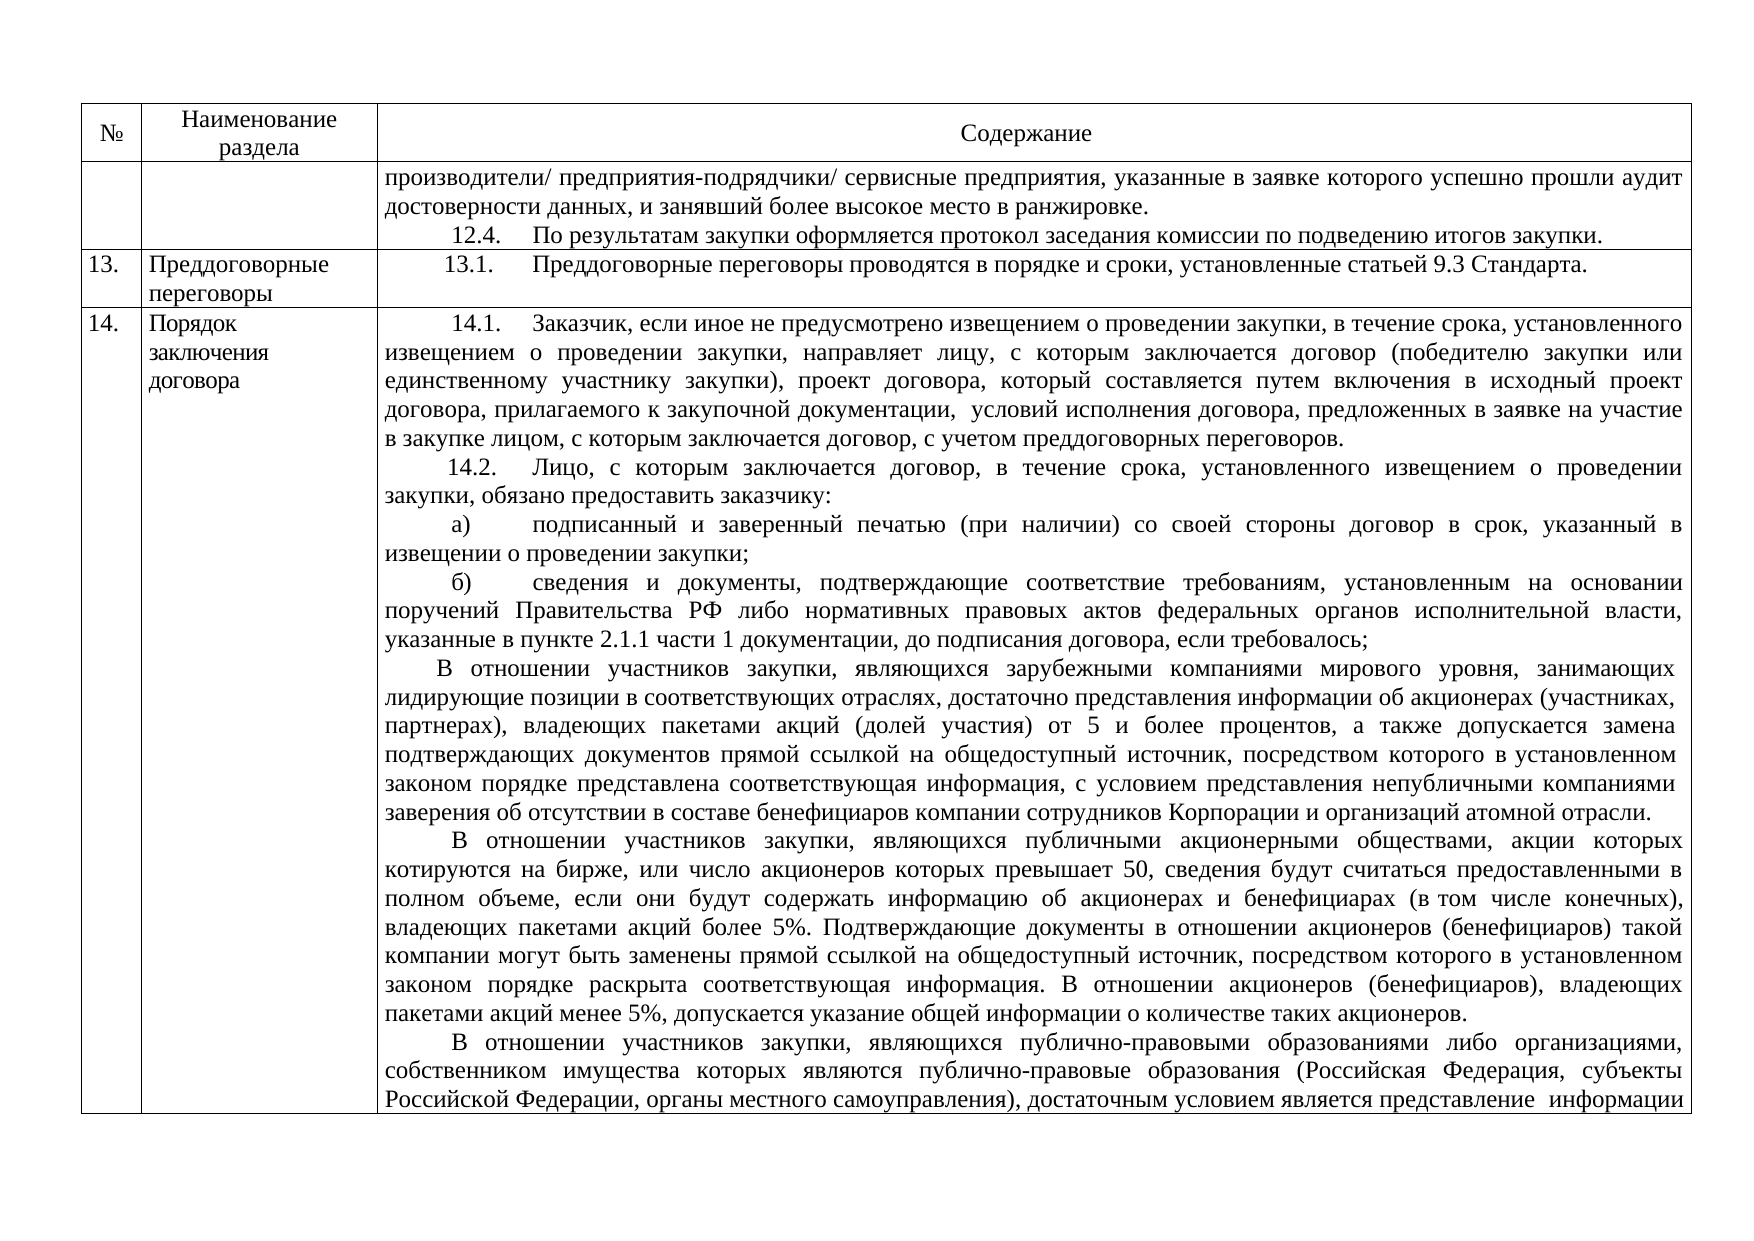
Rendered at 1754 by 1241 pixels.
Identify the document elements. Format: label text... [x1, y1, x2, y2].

table_cell [82, 308, 141, 1113]
table_header Содержание [378, 104, 1691, 161]
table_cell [378, 308, 1691, 1113]
table_cell [82, 162, 141, 248]
table_header Наименование раздела [142, 104, 377, 161]
table_cell Преддоговорные переговоры проводятся в порядке и сроки, установленные статьей 9.3 Стандарта. [378, 250, 1691, 307]
table_cell [82, 250, 141, 307]
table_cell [142, 162, 377, 248]
table_cell Преддоговорные переговоры [142, 250, 377, 307]
table_header № [82, 104, 141, 161]
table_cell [378, 162, 1691, 248]
table_cell Порядок заключения договора [142, 308, 377, 1113]
